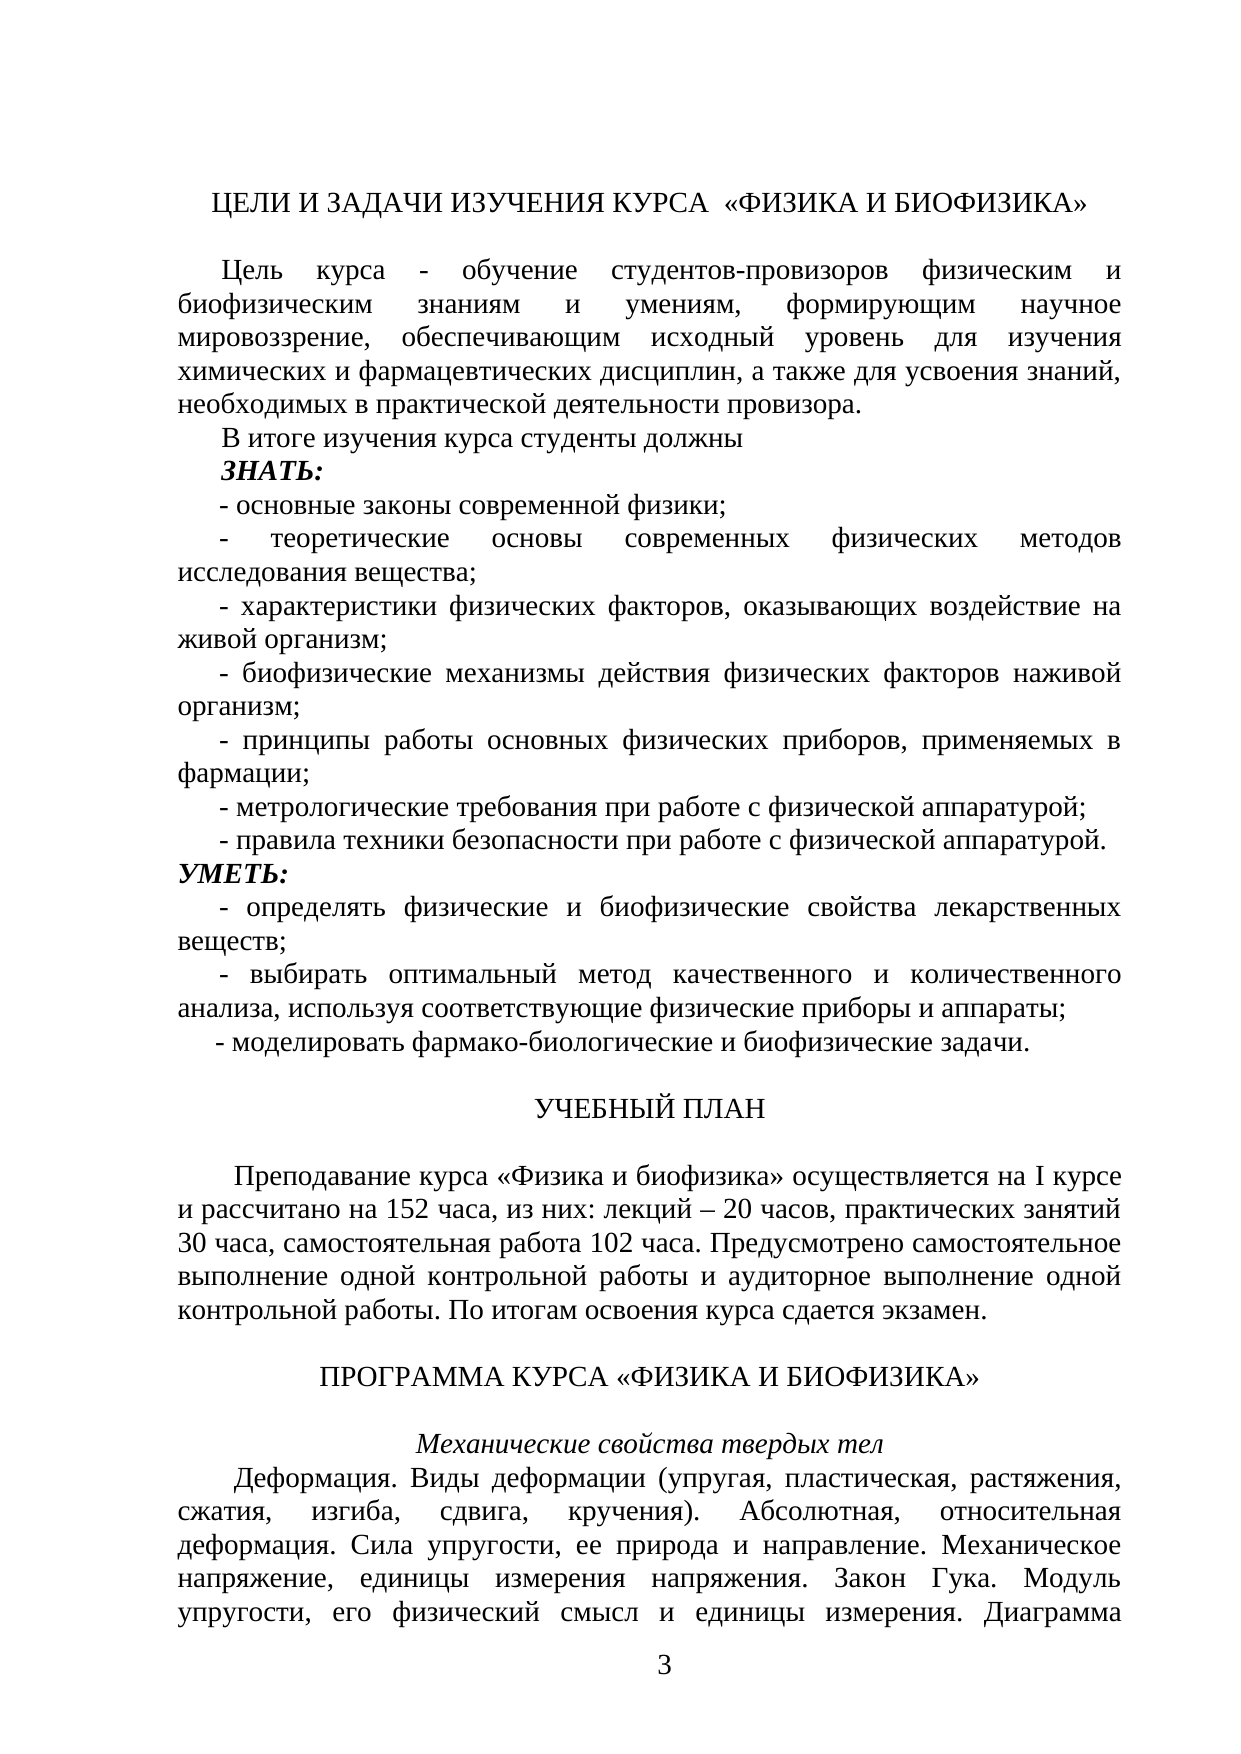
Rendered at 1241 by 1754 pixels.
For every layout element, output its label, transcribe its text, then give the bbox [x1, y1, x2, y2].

text - основные законы современной физики; [177, 487, 1122, 521]
text ЗНАТЬ: [177, 453, 1122, 487]
text - выбирать оптимальный метод качественного и количественного анализа, используя соответствующие физические приборы и аппараты; [177, 957, 1122, 1024]
text - метрологические требования при работе с физической аппаратурой; [177, 789, 1122, 822]
text В итоге изучения курса студенты должны [177, 420, 1122, 453]
text Цель курса - обучение студентов-провизоров физическим и биофизическим знаниям и умениям, формирующим научное мировоззрение, обеспечивающим исходный уровень для изучения химических и фармацевтических дисциплин, а также для усвоения знаний, необходимых в практической деятельности провизора. [177, 252, 1122, 420]
text - определять физические и биофизические свойства лекарственных веществ; [177, 889, 1122, 957]
text Преподавание курса «Физика и биофизика» осуществляется на I курсе и рассчитано на 152 часа, из них: лекций – 20 часов, практических занятий 30 часа, самостоятельная работа 102 часа. Предусмотрено самостоятельное выполнение одной контрольной работы и аудиторное выполнение одной контрольной работы. По итогам освоения курса сдается экзамен. [177, 1158, 1122, 1326]
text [177, 1460, 1122, 1627]
text - характеристики физических факторов, оказывающих воздействие на живой организм; [177, 588, 1122, 655]
subtitle Механические свойства твердых тел [177, 1426, 1122, 1460]
text - моделировать фармако-биологические и биофизические задачи. [177, 1024, 1122, 1057]
text УЧЕБНЫЙ ПЛАН [177, 1091, 1122, 1124]
text УМЕТЬ: [177, 856, 1122, 889]
text - правила техники безопасности при работе с физической аппаратурой. [177, 822, 1122, 856]
text - принципы работы основных физических приборов, применяемых в фармации; [177, 722, 1122, 789]
text - теоретические основы современных физических методов исследования вещества; [177, 521, 1122, 588]
text - биофизические механизмы действия физических факторов наживой организм; [177, 655, 1122, 722]
text ЦЕЛИ И ЗАДАЧИ ИЗУЧЕНИЯ КУРСА «ФИЗИКА И БИОФИЗИКА» [177, 185, 1122, 219]
text ПРОГРАММА КУРСА «ФИЗИКА И БИОФИЗИКА» [177, 1359, 1122, 1393]
